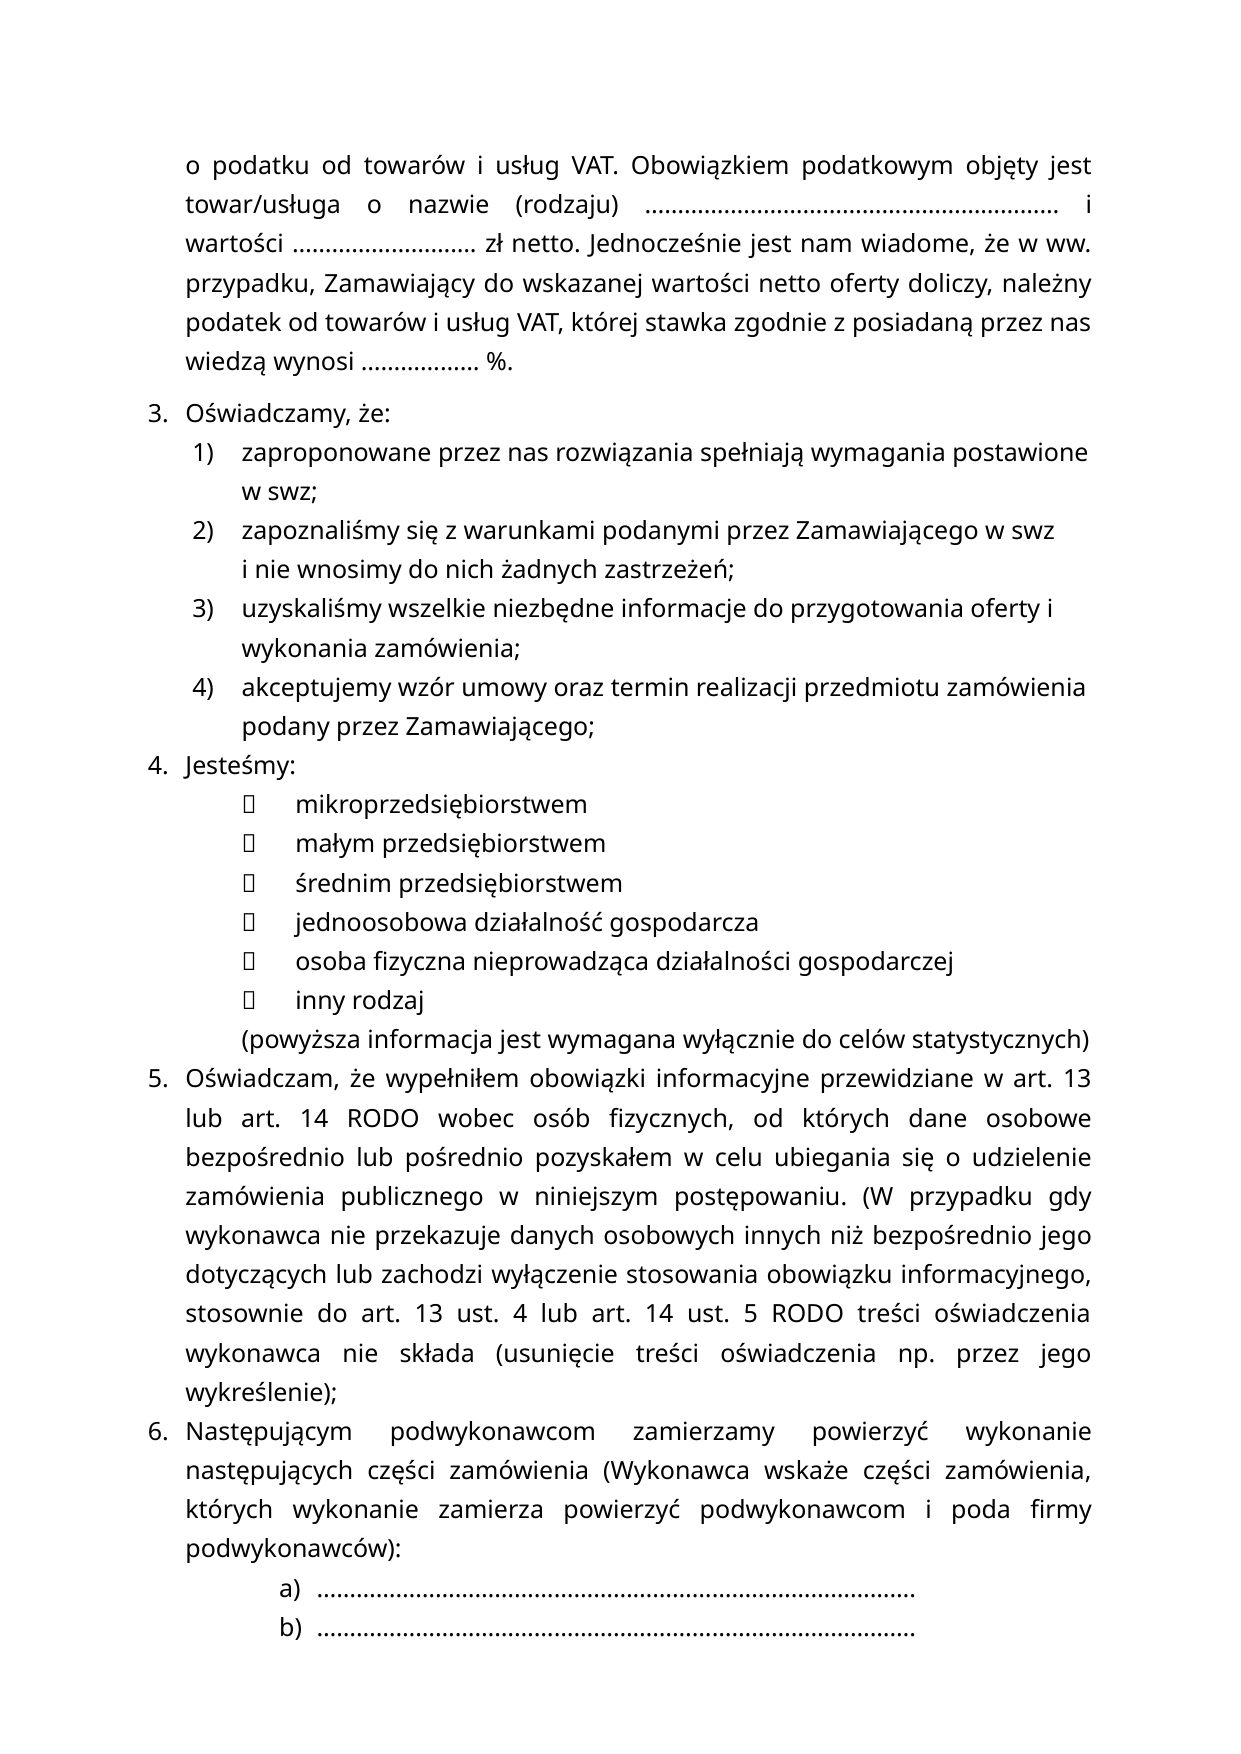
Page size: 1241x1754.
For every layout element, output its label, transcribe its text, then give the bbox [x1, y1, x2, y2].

text  małym przedsiębiorstwem [241, 826, 1093, 860]
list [148, 148, 1093, 378]
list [279, 1609, 1093, 1643]
list Następującym podwykonawcom zamierzamy powierzyć wykonanie następujących części zamówienia (Wykonawca wskaże części zamówienia, których wykonanie zamierza powierzyć podwykonawcom i poda firmy podwykonawców): [148, 1413, 1093, 1565]
list Oświadczam, że wypełniłem obowiązki informacyjne przewidziane w art. 13 lub art. 14 RODO wobec osób fizycznych, od których dane osobowe bezpośrednio lub pośrednio pozyskałem w celu ubiegania się o udzielenie zamówienia publicznego w niniejszym postępowaniu. (W przypadku gdy wykonawca nie przekazuje danych osobowych innych niż bezpośrednio jego dotyczących lub zachodzi wyłączenie stosowania obowiązku informacyjnego, stosownie do art. 13 ust. 4 lub art. 14 ust. 5 RODO treści oświadczenia wykonawca nie składa (usunięcie treści oświadczenia np. przez jego wykreślenie); [148, 1061, 1093, 1408]
text (powyższa informacja jest wymagana wyłącznie do celów statystycznych) [241, 1022, 1093, 1056]
list uzyskaliśmy wszelkie niezbędne informacje do przygotowania oferty i wykonania zamówienia; [192, 591, 1093, 664]
text  średnim przedsiębiorstwem [241, 865, 1093, 899]
text  osoba fizyczna nieprowadząca działalności gospodarczej [241, 943, 1093, 978]
list akceptujemy wzór umowy oraz termin realizacji przedmiotu zamówienia podany przez Zamawiającego; [192, 669, 1093, 743]
list zapoznaliśmy się z warunkami podanymi przez Zamawiającego w swz i nie wnosimy do nich żadnych zastrzeżeń; [192, 513, 1093, 586]
list ………………………………………………………………………………. [279, 1570, 1093, 1604]
text  jednoosobowa działalność gospodarcza [241, 904, 1093, 938]
list zaproponowane przez nas rozwiązania spełniają wymagania postawione w swz; [192, 434, 1093, 508]
text  mikroprzedsiębiorstwem [241, 787, 1093, 821]
text  inny rodzaj [241, 983, 1093, 1017]
list Oświadczamy, że: [148, 395, 1093, 429]
list Jesteśmy: [148, 748, 1093, 782]
